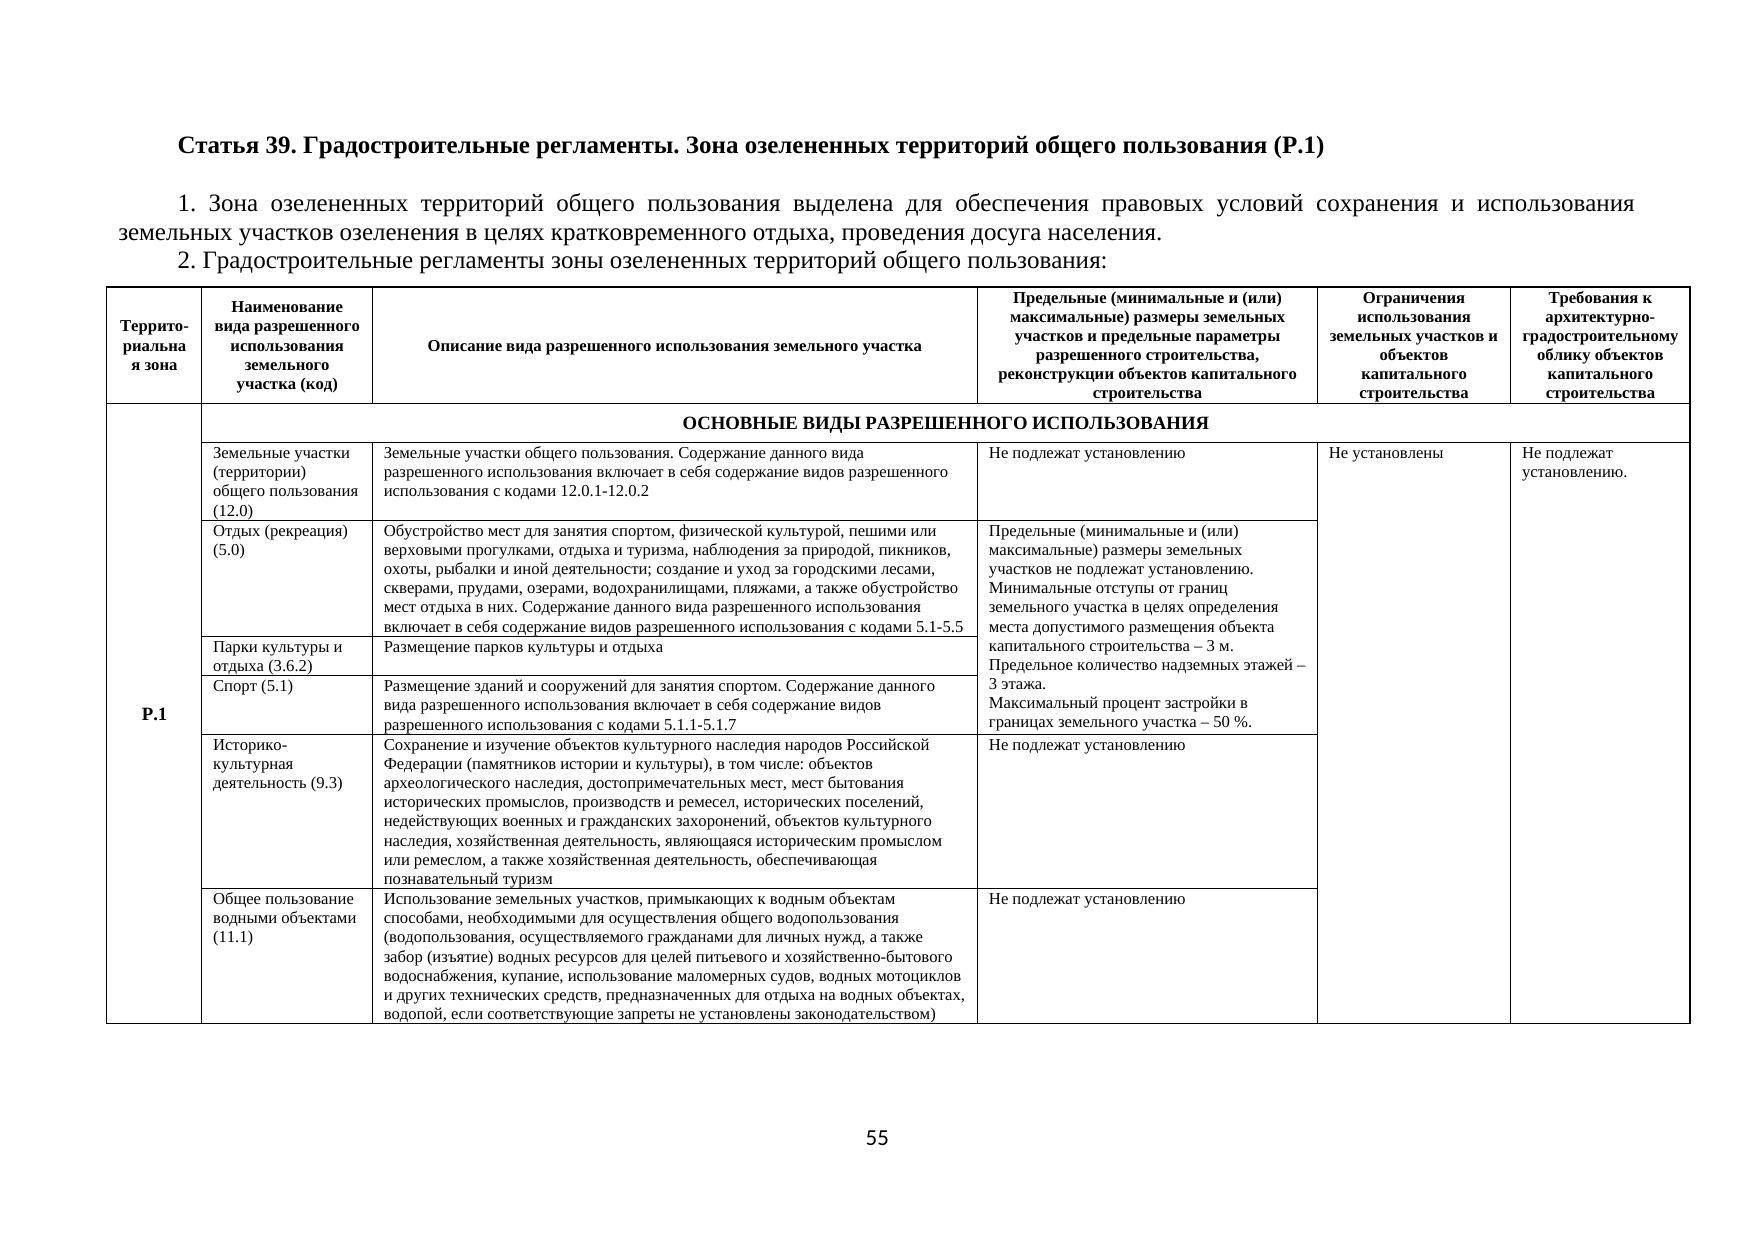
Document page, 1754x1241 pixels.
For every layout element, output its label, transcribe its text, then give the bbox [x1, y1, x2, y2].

table_header Ограничения использования земельных участков и объектов капитального строительства [1318, 288, 1510, 402]
table_cell Историко-культурная деятельность (9.3) [202, 735, 372, 888]
table_cell Парки культуры и отдыха (3.6.2) [202, 637, 372, 675]
table_cell Обустройство мест для занятия спортом, физической культурой, пешими или верховыми прогулками, отдыха и туризма, наблюдения за природой, пикников, охоты, рыбалки и иной деятельности; создание и уход за городскими лесами, скверами, прудами, озерами, водохранилищами, пляжами, а также обустройство мест отдыха в них. Содержание данного вида разрешенного использования включает в себя содержание видов разрешенного использования с кодами 5.1-5.5 [373, 521, 977, 636]
table_cell Р.1 [107, 404, 201, 1023]
table_cell Предельные (минимальные и (или) максимальные) размеры земельных участков не подлежат установлению. Минимальные отступы от границ земельного участка в целях определения места допустимого размещения объекта капитального строительства – 3 м. Предельное количество надземных этажей – 3 этажа. Максимальный процент застройки в границах земельного участка – 50 %. [978, 521, 1317, 733]
text Статья 39. Градостроительные регламенты. Зона озелененных территорий общего пользования (Р.1) [118, 131, 1636, 159]
table_cell Не установлены [1318, 443, 1510, 1023]
table_cell Не подлежат установлению. [1511, 443, 1689, 1023]
table_cell Не подлежат установлению [978, 889, 1317, 1023]
table_cell Использование земельных участков, примыкающих к водным объектам способами, необходимыми для осуществления общего водопользования (водопользования, осуществляемого гражданами для личных нужд, а также забор (изъятие) водных ресурсов для целей питьевого и хозяйственно-бытового водоснабжения, купание, использование маломерных судов, водных мотоциклов и других технических средств, предназначенных для отдыха на водных объектах, водопой, если соответствующие запреты не установлены законодательством) [373, 889, 977, 1023]
table_cell Земельные участки общего пользования. Содержание данного вида разрешенного использования включает в себя содержание видов разрешенного использования с кодами 12.0.1-12.0.2 [373, 443, 977, 519]
table_cell Не подлежат установлению [978, 443, 1317, 519]
table_cell Спорт (5.1) [202, 676, 372, 733]
text 1. Зона озелененных территорий общего пользования выделена для обеспечения правовых условий сохранения и использования земельных участков озеленения в целях кратковременного отдыха, проведения досуга населения. [118, 188, 1636, 246]
text 2. Градостроительные регламенты зоны озелененных территорий общего пользования: [118, 246, 1636, 274]
table_cell Земельные участки (территории) общего пользования (12.0) [202, 443, 372, 519]
table_cell Отдых (рекреация) (5.0) [202, 521, 372, 636]
table_header Наименование вида разрешенного использования земельного участка (код) [202, 288, 372, 402]
table_cell Размещение зданий и сооружений для занятия спортом. Содержание данного вида разрешенного использования включает в себя содержание видов разрешенного использования с кодами 5.1.1-5.1.7 [373, 676, 977, 733]
table_cell Не подлежат установлению [978, 735, 1317, 888]
table_header Требования к архитектурно-градостроительному облику объектов капитального строительства [1511, 288, 1689, 402]
table_header Описание вида разрешенного использования земельного участка [373, 288, 977, 402]
table_header Террито-риальная зона [107, 288, 201, 402]
table_cell Общее пользование водными объектами (11.1) [202, 889, 372, 1023]
table_cell Сохранение и изучение объектов культурного наследия народов Российской Федерации (памятников истории и культуры), в том числе: объектов археологического наследия, достопримечательных мест, мест бытования исторических промыслов, производств и ремесел, исторических поселений, недействующих военных и гражданских захоронений, объектов культурного наследия, хозяйственная деятельность, являющаяся историческим промыслом или ремеслом, а также хозяйственная деятельность, обеспечивающая познавательный туризм [373, 735, 977, 888]
table_cell ОСНОВНЫЕ ВИДЫ РАЗРЕШЕННОГО ИСПОЛЬЗОВАНИЯ [202, 404, 1689, 442]
table_cell Размещение парков культуры и отдыха [373, 637, 977, 675]
table_header Предельные (минимальные и (или) максимальные) размеры земельных участков и предельные параметры разрешенного строительства, реконструкции объектов капитального строительства [978, 288, 1317, 402]
